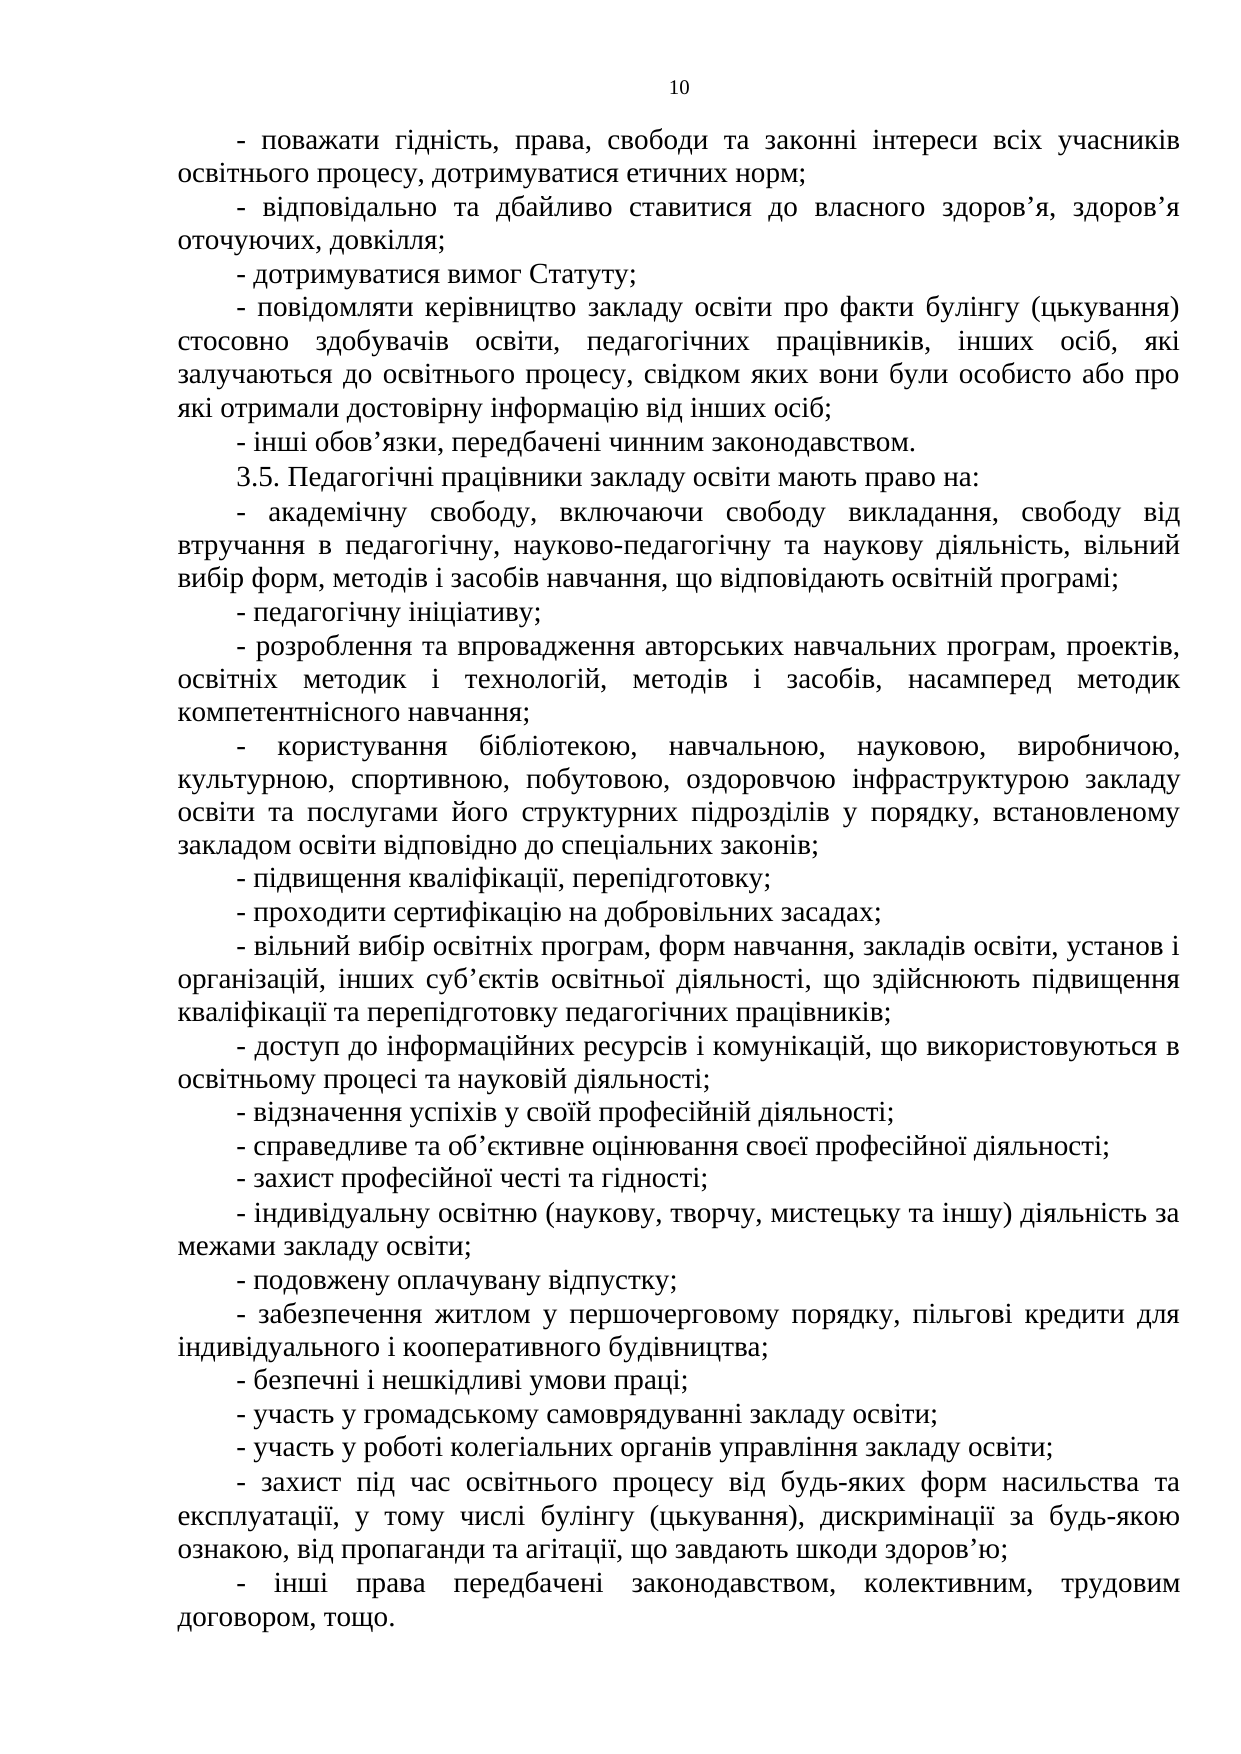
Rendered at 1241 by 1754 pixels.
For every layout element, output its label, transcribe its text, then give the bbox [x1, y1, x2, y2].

text - участь у роботі колегіальних органів управління закладу освіти; [177, 1429, 1181, 1463]
text - користування бібліотекою, навчальною, науковою, виробничою, культурною, спортивною, побутовою, оздоровчою інфраструктурою закладу освіти та послугами його структурних підрозділів у порядку, встановленому закладом освіти відповідно до спеціальних законів; [177, 729, 1181, 861]
text - вільний вибір освітніх програм, форм навчання, закладів освіти, установ і організацій, інших суб’єктів освітньої діяльності, що здійснюють підвищення кваліфікації та перепідготовку педагогічних працівників; [177, 929, 1181, 1027]
text - відповідально та дбайливо ставитися до власного здоров’я, здоров’я оточуючих, довкілля; [177, 191, 1181, 256]
text - розроблення та впровадження авторських навчальних програм, проектів, освітніх методик і технологій, методів і засобів, насамперед методик компетентнісного навчання; [177, 629, 1181, 727]
text - інші обов’язки, передбачені чинним законодавством. [177, 425, 1181, 458]
text - захист професійної честі та гідності; [177, 1161, 1181, 1194]
text - дотримуватися вимог Статуту; [177, 256, 1181, 289]
text - академічну свободу, включаючи свободу викладання, свободу від втручання в педагогічну, науково-педагогічну та наукову діяльність, вільний вибір форм, методів і засобів навчання, що відповідають освітній програмі; [177, 495, 1181, 593]
text - проходити сертифікацію на добровільних засадах; [177, 894, 1181, 927]
text - поважати гідність, права, свободи та законні інтереси всіх учасників освітнього процесу, дотримуватися етичних норм; [177, 123, 1181, 189]
text - педагогічну ініціативу; [177, 594, 1181, 627]
text - безпечні і нешкідливі умови праці; [177, 1362, 1181, 1396]
text - відзначення успіхів у своїй професійній діяльності; [177, 1094, 1181, 1128]
text - захист під час освітнього процесу від будь-яких форм насильства та експлуатації, у тому числі булінгу (цькування), дискримінації за будь-якою ознакою, від пропаганди та агітації, що завдають шкоди здоров’ю; [177, 1464, 1181, 1565]
text - доступ до інформаційних ресурсів і комунікацій, що використовуються в освітньому процесі та науковій діяльності; [177, 1029, 1181, 1094]
text - інші права передбачені законодавством, колективним, трудовим договором, тощо. [177, 1565, 1181, 1632]
text - справедливе та об’єктивне оцінювання своєї професійної діяльності; [177, 1128, 1181, 1161]
text - підвищення кваліфікації, перепідготовку; [177, 861, 1181, 894]
text - забезпечення житлом у першочерговому порядку, пільгові кредити для індивідуального і кооперативного будівництва; [177, 1297, 1181, 1362]
text - участь у громадському самоврядуванні закладу освіти; [177, 1396, 1181, 1429]
text - подовжену оплачувану відпустку; [177, 1263, 1179, 1296]
text - індивідуальну освітню (наукову, творчу, мистецьку та іншу) діяльність за межами закладу освіти; [177, 1196, 1181, 1261]
text - повідомляти керівництво закладу освіти про факти булінгу (цькування) стосовно здобувачів освіти, педагогічних працівників, інших осіб, які залучаються до освітнього процесу, свідком яких вони були особисто або про які отримали достовірну інформацію від інших осіб; [177, 289, 1181, 424]
text 3.5. Педагогічні працівники закладу освіти мають право на: [177, 459, 1181, 493]
